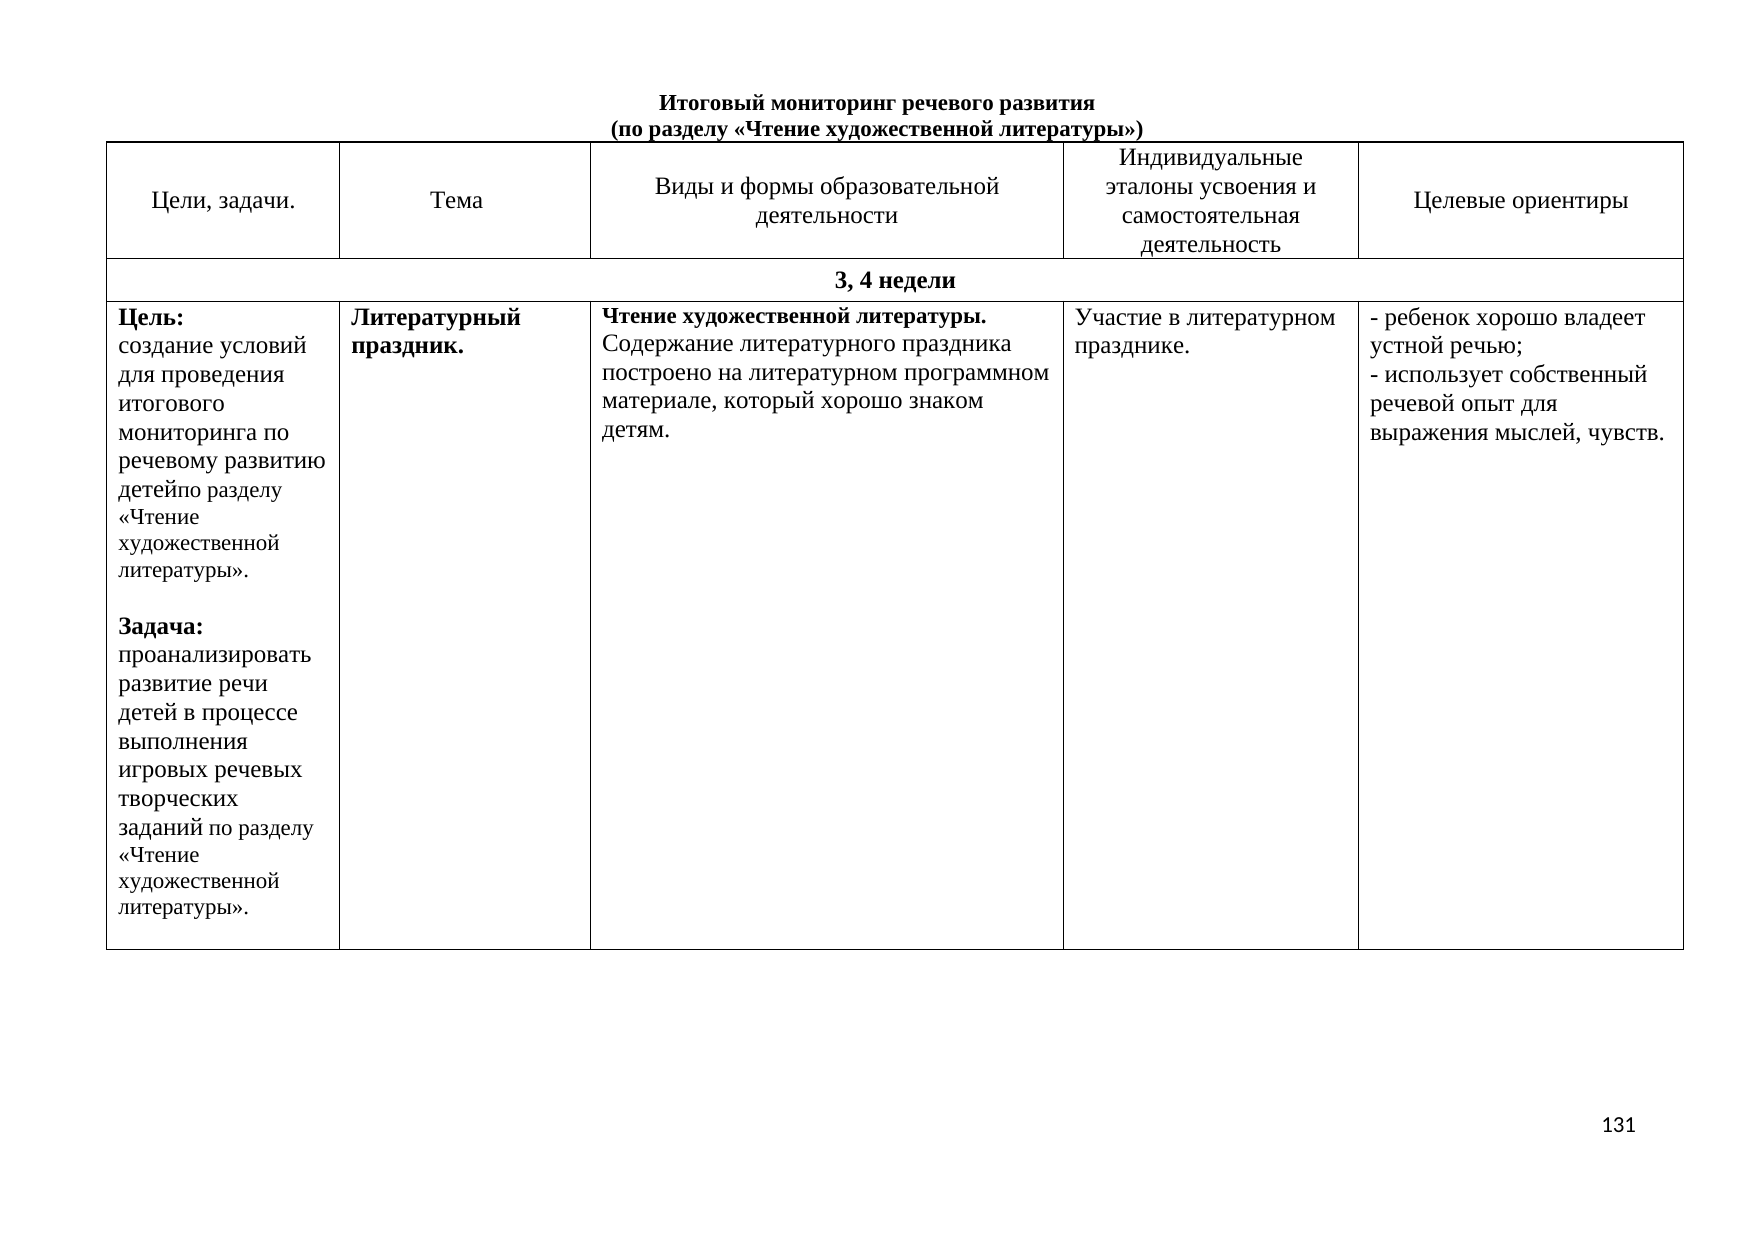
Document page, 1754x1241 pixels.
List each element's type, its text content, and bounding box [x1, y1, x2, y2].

table_header Индивидуальные эталоны усвоения и самостоятельная деятельность [1064, 143, 1358, 257]
table_cell - ребенок хорошо владеет устной речью; - использует собственный речевой опыт для выражения мыслей, чувств. [1359, 302, 1683, 948]
text (по разделу «Чтение художественной литературы») [118, 115, 1636, 141]
table_header Цели, задачи. [107, 143, 339, 257]
text Итоговый мониторинг речевого развития [118, 89, 1636, 115]
table_cell Чтение художественной литературы. Содержание литературного праздника построено на литературном программном материале, который хорошо знаком детям. [591, 302, 1063, 948]
table_cell 3, 4 недели [107, 259, 1683, 301]
table_header Виды и формы образовательной деятельности [591, 143, 1063, 257]
table_header Тема [340, 143, 590, 257]
table_cell Участие в литературном празднике. [1064, 302, 1358, 948]
table_header Целевые ориентиры [1359, 143, 1683, 257]
table_cell Цель: создание условий для проведения итогового мониторинга по речевому развитию детейпо разделу «Чтение художественной литературы». Задача: проанализировать развитие речи детей в процессе выполнения игровых речевых творческих заданий по разделу «Чтение художественной литературы». [107, 302, 339, 948]
table_cell Литературный праздник. [340, 302, 590, 948]
